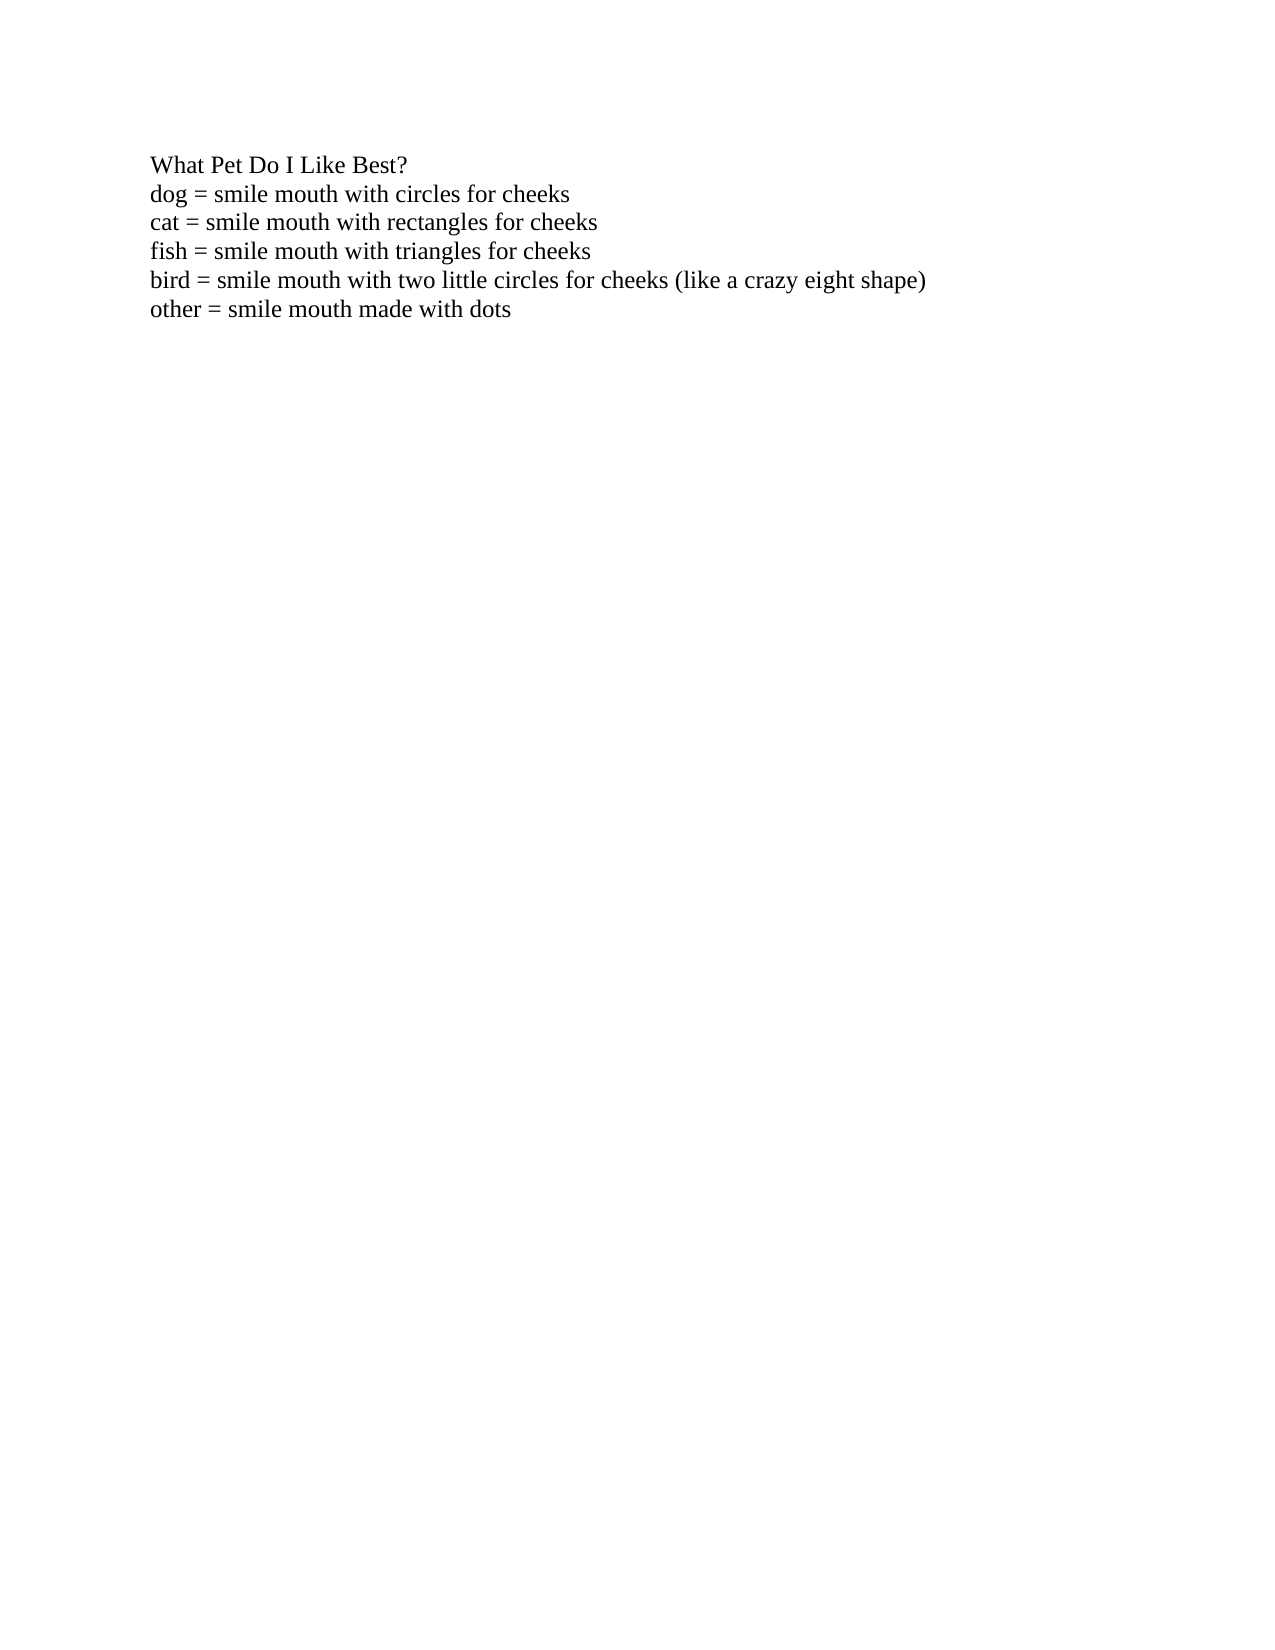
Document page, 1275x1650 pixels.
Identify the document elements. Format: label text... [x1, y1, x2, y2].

text What Pet Do I Like Best? dog = smile mouth with circles for cheeks cat = smile mouth with rectangles for cheeks fish = smile mouth with triangles for cheeks bird = smile mouth with two little circles for cheeks (like a crazy eight shape) other = smile mouth made with dots [150, 150, 1125, 322]
